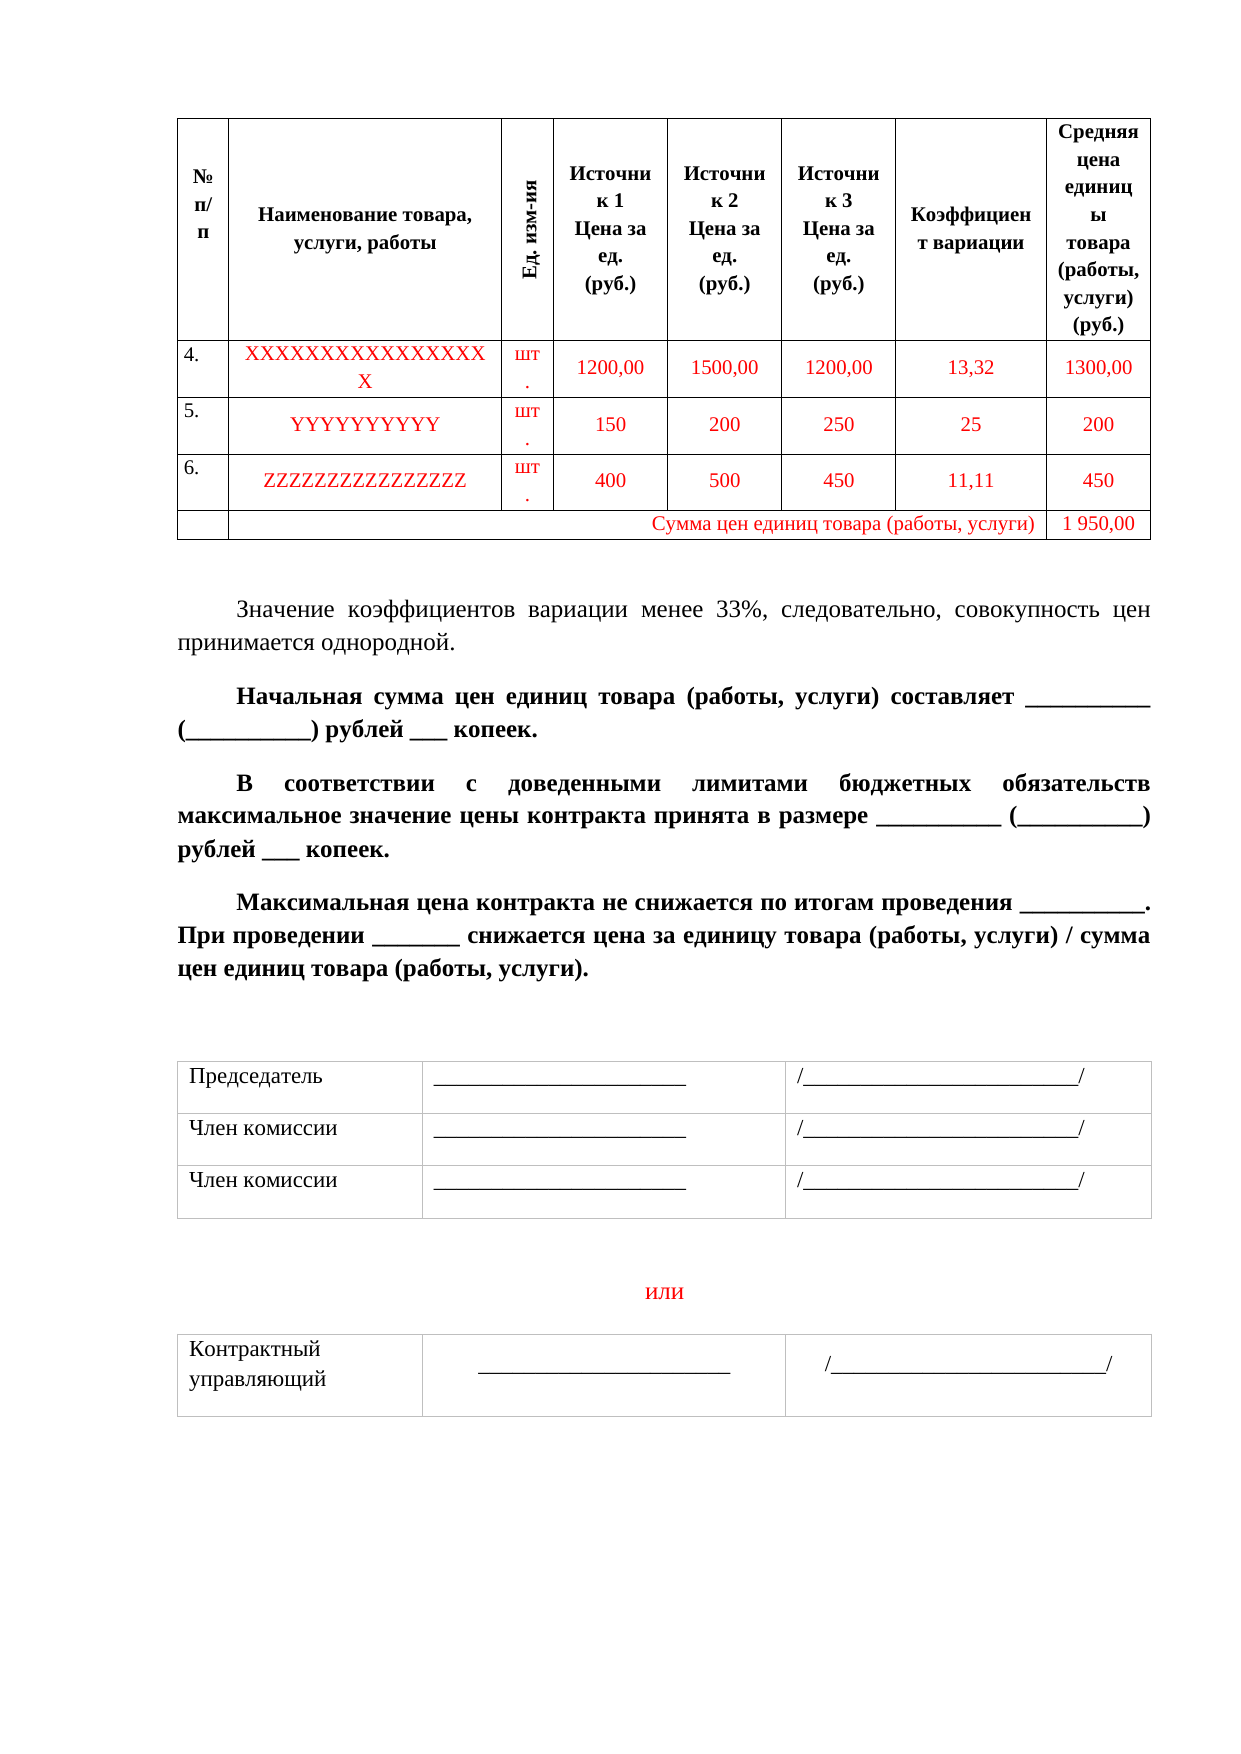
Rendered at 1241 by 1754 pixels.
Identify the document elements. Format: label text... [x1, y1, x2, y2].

table_cell [178, 455, 228, 510]
table_cell 150 [554, 398, 667, 453]
table_header Контрактный управляющий [178, 1335, 422, 1416]
table_cell 200 [1047, 398, 1150, 453]
table_cell 250 [782, 398, 895, 453]
table_cell Сумма цен единиц товара (работы, услуги) [229, 511, 1046, 539]
table_header ______________________ [423, 1335, 785, 1416]
table_cell 25 [896, 398, 1046, 453]
table_cell ZZZZZZZZZZZZZZZZ [229, 455, 501, 510]
text Максимальная цена контракта не снижается по итогам проведения __________. При проведении _______ снижается цена за единицу товара (работы, услуги) / сумма цен единиц товара (работы, услуги). [177, 887, 1152, 982]
table_cell 1300,00 [1047, 341, 1150, 397]
table_cell YYYYYYYYYY [229, 398, 501, 453]
table_header Источник 3 Цена за ед. (руб.) [782, 119, 895, 340]
table_cell 1500,00 [668, 341, 781, 397]
table_header Источник 2 Цена за ед. (руб.) [668, 119, 781, 340]
table_cell ______________________ [423, 1114, 785, 1165]
table_cell ХХХХХХХХХХХХХХХХХ [229, 341, 501, 397]
table_cell /________________________/ [786, 1166, 1151, 1217]
table_cell 200 [668, 398, 781, 453]
table_cell 500 [668, 455, 781, 510]
table_cell 1200,00 [554, 341, 667, 397]
table_header Председатель [178, 1062, 422, 1113]
table_cell /________________________/ [786, 1114, 1151, 1165]
table_header /________________________/ [786, 1335, 1151, 1416]
table_cell ______________________ [423, 1166, 785, 1217]
table_header Коэффициент вариации [896, 119, 1046, 340]
text В соответствии с доведенными лимитами бюджетных обязательств максимальное значение цены контракта принята в размере __________ (__________) рублей ___ копеек. [177, 768, 1152, 862]
text Значение коэффициентов вариации менее 33%, следовательно, совокупность цен принимается однородной. [177, 594, 1152, 656]
table_cell [178, 341, 228, 397]
table_cell шт. [502, 398, 553, 453]
table_cell 400 [554, 455, 667, 510]
table_cell 1 950,00 [1047, 511, 1150, 539]
table_cell 450 [782, 455, 895, 510]
table_header /________________________/ [786, 1062, 1151, 1113]
text Начальная сумма цен единиц товара (работы, услуги) составляет __________ (__________) рублей ___ копеек. [177, 681, 1152, 742]
table_header Наименование товара, услуги, работы [229, 119, 501, 340]
table_header Средняя цена единицы товара (работы, услуги) (руб.) [1047, 119, 1150, 340]
table_header ______________________ [423, 1062, 785, 1113]
table_cell 450 [1047, 455, 1150, 510]
table_cell шт. [502, 341, 553, 397]
table_cell Член комиссии [178, 1166, 422, 1217]
table_cell [178, 398, 228, 453]
table_cell 13,32 [896, 341, 1046, 397]
table_header № п/п [178, 119, 228, 340]
table_header Источник 1 Цена за ед. (руб.) [554, 119, 667, 340]
table_cell Член комиссии [178, 1114, 422, 1165]
table_cell 1200,00 [782, 341, 895, 397]
table_cell шт. [502, 455, 553, 510]
table_header Ед. изм-ия [502, 119, 553, 340]
text или [177, 1276, 1152, 1305]
table_cell 11,11 [896, 455, 1046, 510]
table_cell [178, 511, 228, 539]
